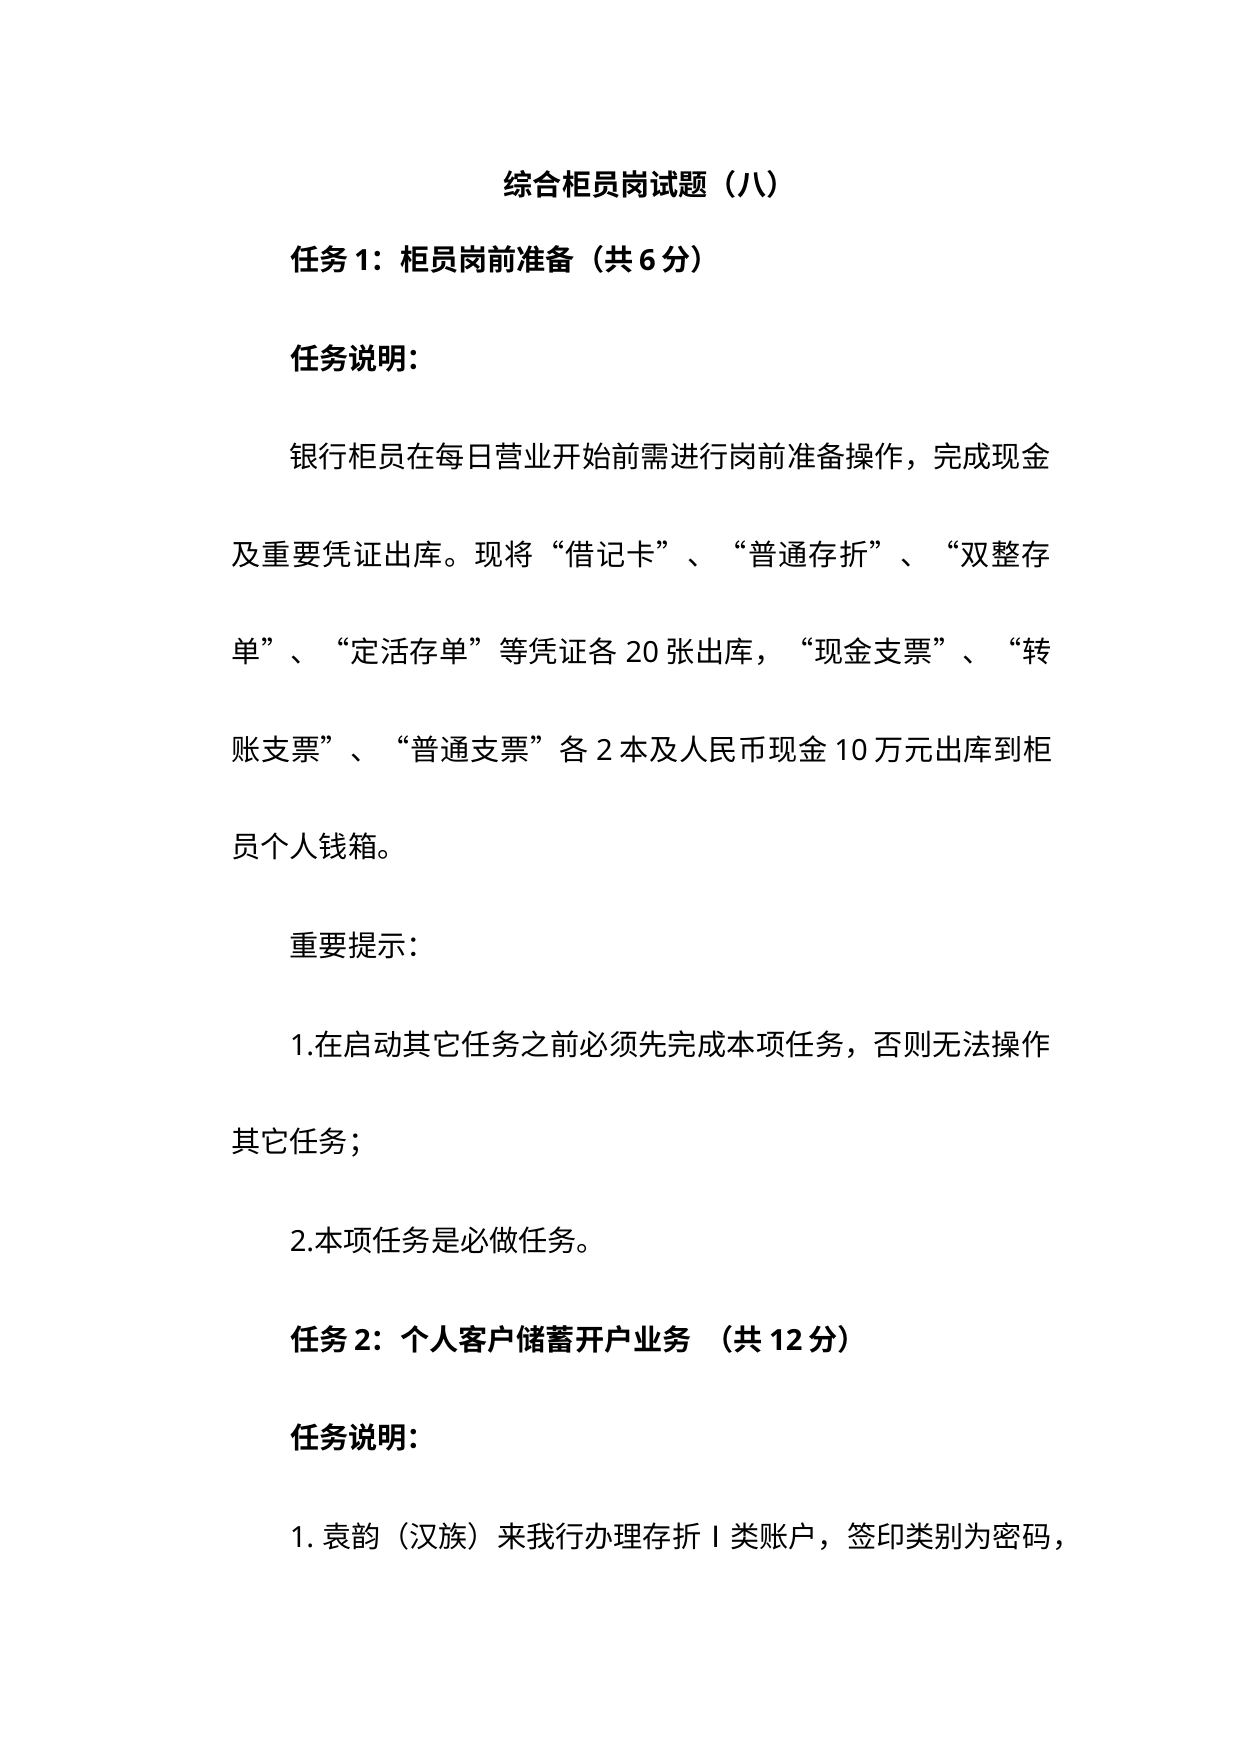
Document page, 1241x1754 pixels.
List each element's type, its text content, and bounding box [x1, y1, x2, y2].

text 任务1：柜员岗前准备（共6分） [231, 225, 1053, 290]
text 1.在启动其它任务之前必须先完成本项任务，否则无法操作其它任务； [231, 1010, 1053, 1172]
text 重要提示： [231, 911, 1053, 976]
text 任务说明： [231, 324, 1053, 389]
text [231, 1502, 1053, 1567]
text 2.本项任务是必做任务。 [231, 1206, 1053, 1271]
text 任务说明： [231, 1403, 1053, 1468]
text 任务2：个人客户储蓄开户业务 （共12分） [231, 1305, 1053, 1370]
text 银行柜员在每日营业开始前需进行岗前准备操作，完成现金及重要凭证出库。现将“借记卡”、“普通存折”、“双整存单”、“定活存单”等凭证各20张出库，“现金支票”、“转账支票”、“普通支票”各2本及人民币现金10万元出库到柜员个人钱箱。 [231, 423, 1053, 878]
text 综合柜员岗试题（八） [187, 162, 1053, 204]
